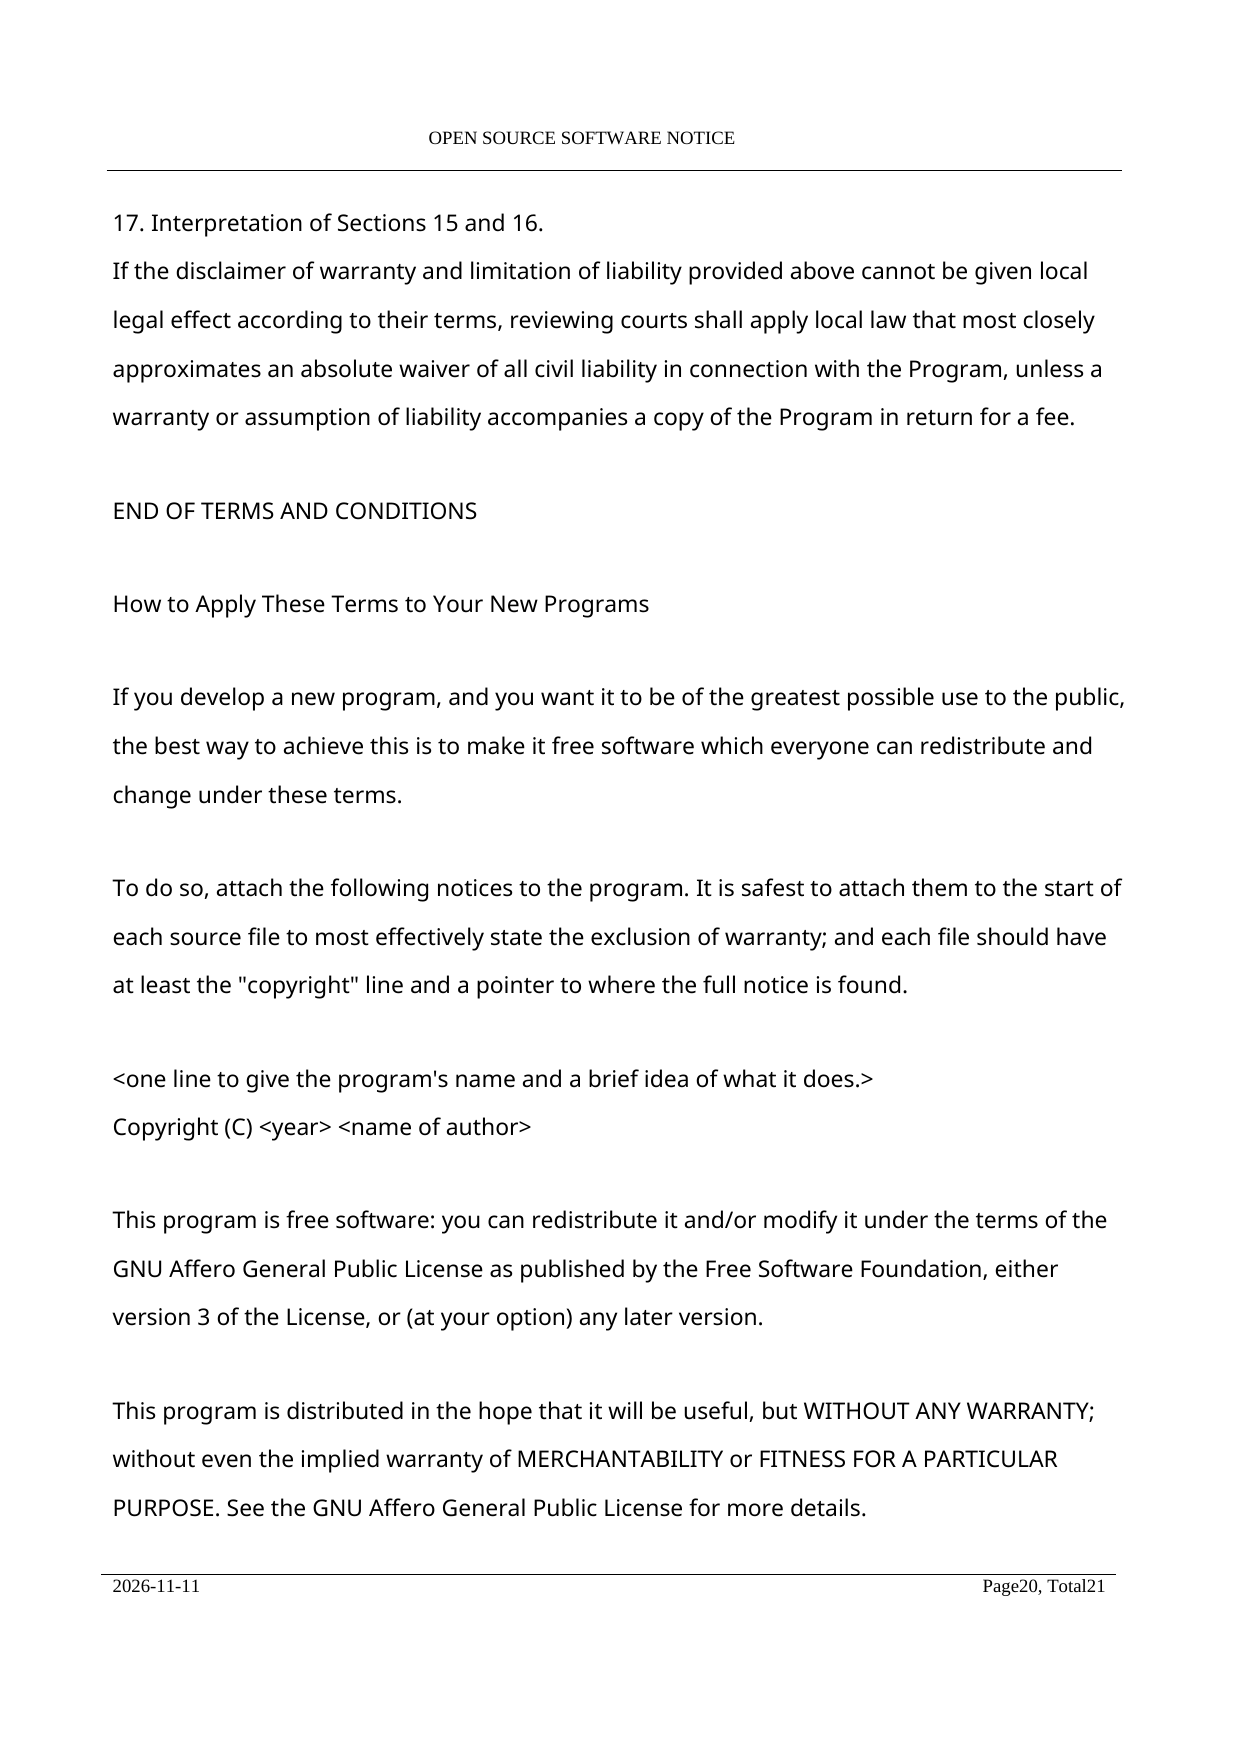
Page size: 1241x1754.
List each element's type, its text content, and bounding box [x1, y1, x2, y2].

text This program is free software: you can redistribute it and/or modify it under the terms of the GNU Affero General Public License as published by the Free Software Foundation, either version 3 of the License, or (at your option) any later version. [112, 1203, 1128, 1333]
text How to Apply These Terms to Your New Programs [112, 587, 1128, 620]
text 17. Interpretation of Sections 15 and 16. [112, 206, 1128, 239]
text Copyright (C) <year> <name of author> [112, 1110, 1128, 1142]
text If you develop a new program, and you want it to be of the greatest possible use to the public, the best way to achieve this is to make it free software which everyone can redistribute and change under these terms. [112, 680, 1128, 810]
text To do so, attach the following notices to the program. It is safest to attach them to the start of each source file to most effectively state the exclusion of warranty; and each file should have at least the "copyright" line and a pointer to where the full notice is found. [112, 871, 1128, 1001]
text <one line to give the program's name and a brief idea of what it does.> [112, 1062, 1128, 1094]
text END OF TERMS AND CONDITIONS [112, 494, 1128, 526]
text If the disclaimer of warranty and limitation of liability provided above cannot be given local legal effect according to their terms, reviewing courts shall apply local law that most closely approximates an absolute waiver of all civil liability in connection with the Program, unless a warranty or assumption of liability accompanies a copy of the Program in return for a fee. [112, 254, 1128, 433]
text This program is distributed in the hope that it will be useful, but WITHOUT ANY WARRANTY; without even the implied warranty of MERCHANTABILITY or FITNESS FOR A PARTICULAR PURPOSE. See the GNU Affero General Public License for more details. [112, 1394, 1128, 1524]
